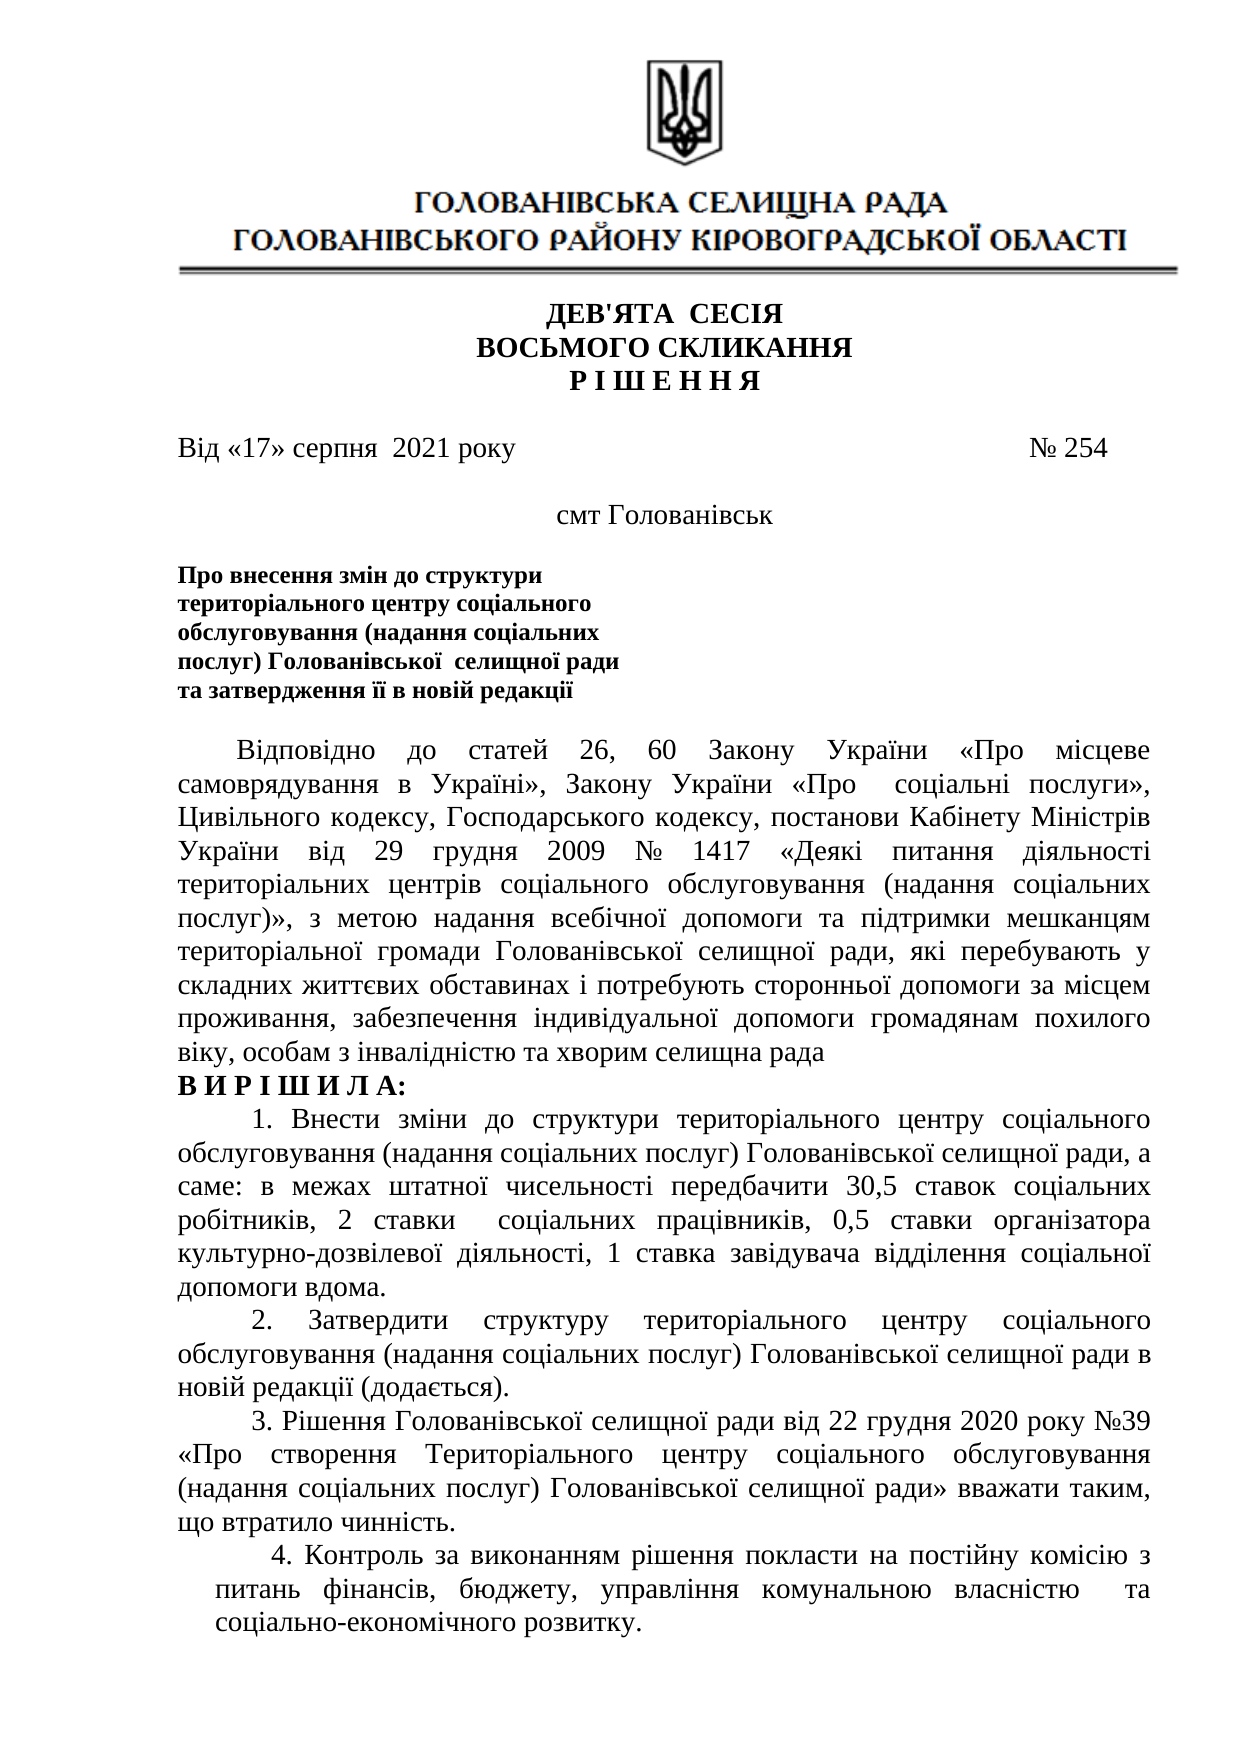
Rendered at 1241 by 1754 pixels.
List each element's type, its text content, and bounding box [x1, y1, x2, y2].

text Р І Ш Е Н Н Я [177, 363, 1152, 397]
table_header ДЕВ'ЯТА СЕСІЯ [166, 296, 1163, 330]
picture [177, 59, 1180, 285]
text Про внесення змін до структури [177, 560, 605, 588]
text 4. Контроль за виконанням рішення покласти на постійну комісію з питань фінансів, бюджету, управління комунальною власністю та соціально-економічного розвитку. [215, 1537, 1152, 1638]
text Відповідно до статей 26, 60 Закону України «Про місцеве самоврядування в Україні», Закону України «Про соціальні послуги», Цивільного кодексу, Господарського кодексу, постанови Кабінету Міністрів України від 29 грудня 2009 № 1417 «Деякі питання діяльності територіальних центрів соціального обслуговування (надання соціальних послуг)», з метою надання всебічної допомоги та підтримки мешканцям територіальної громади Голованівської селищної ради, які перебувають у складних життєвих обставинах і потребують сторонньої допомоги за місцем проживання, забезпечення індивідуальної допомоги громадянам похилого віку, особам з інвалідністю та хворим селищна рада [177, 732, 1152, 1068]
text та затвердження її в новій редакції [177, 675, 635, 703]
table_cell ВОСЬМОГО СКЛИКАННЯ [166, 330, 1163, 363]
text 2. Затвердити структуру територіального центру соціального обслуговування (надання соціальних послуг) Голованівської селищної ради в новій редакції (додається). [177, 1302, 1152, 1403]
text смт Голованівськ [177, 497, 1152, 531]
text 3. Рішення Голованівської селищної ради від 22 грудня 2020 року №39 «Про створення Територіального центру соціального обслуговування (надання соціальних послуг) Голованівської селищної ради» вважати таким, що втратило чинність. [177, 1403, 1152, 1537]
text 1. Внести зміни до структури територіального центру соціального обслуговування (надання соціальних послуг) Голованівської селищної ради, а саме: в межах штатної чисельності передбачити 30,5 ставок соціальних робітників, 2 ставки соціальних працівників, 0,5 ставки організатора культурно-дозвілевої діяльності, 1 ставка завідувача відділення соціальної допомоги вдома. [177, 1101, 1152, 1302]
text Від «17» серпня 2021 року № 254 [177, 430, 1152, 464]
text територіального центру соціального обслуговування (надання соціальних послуг) Голованівської селищної ради [177, 588, 635, 675]
text В И Р І Ш И Л А: [177, 1068, 1152, 1101]
